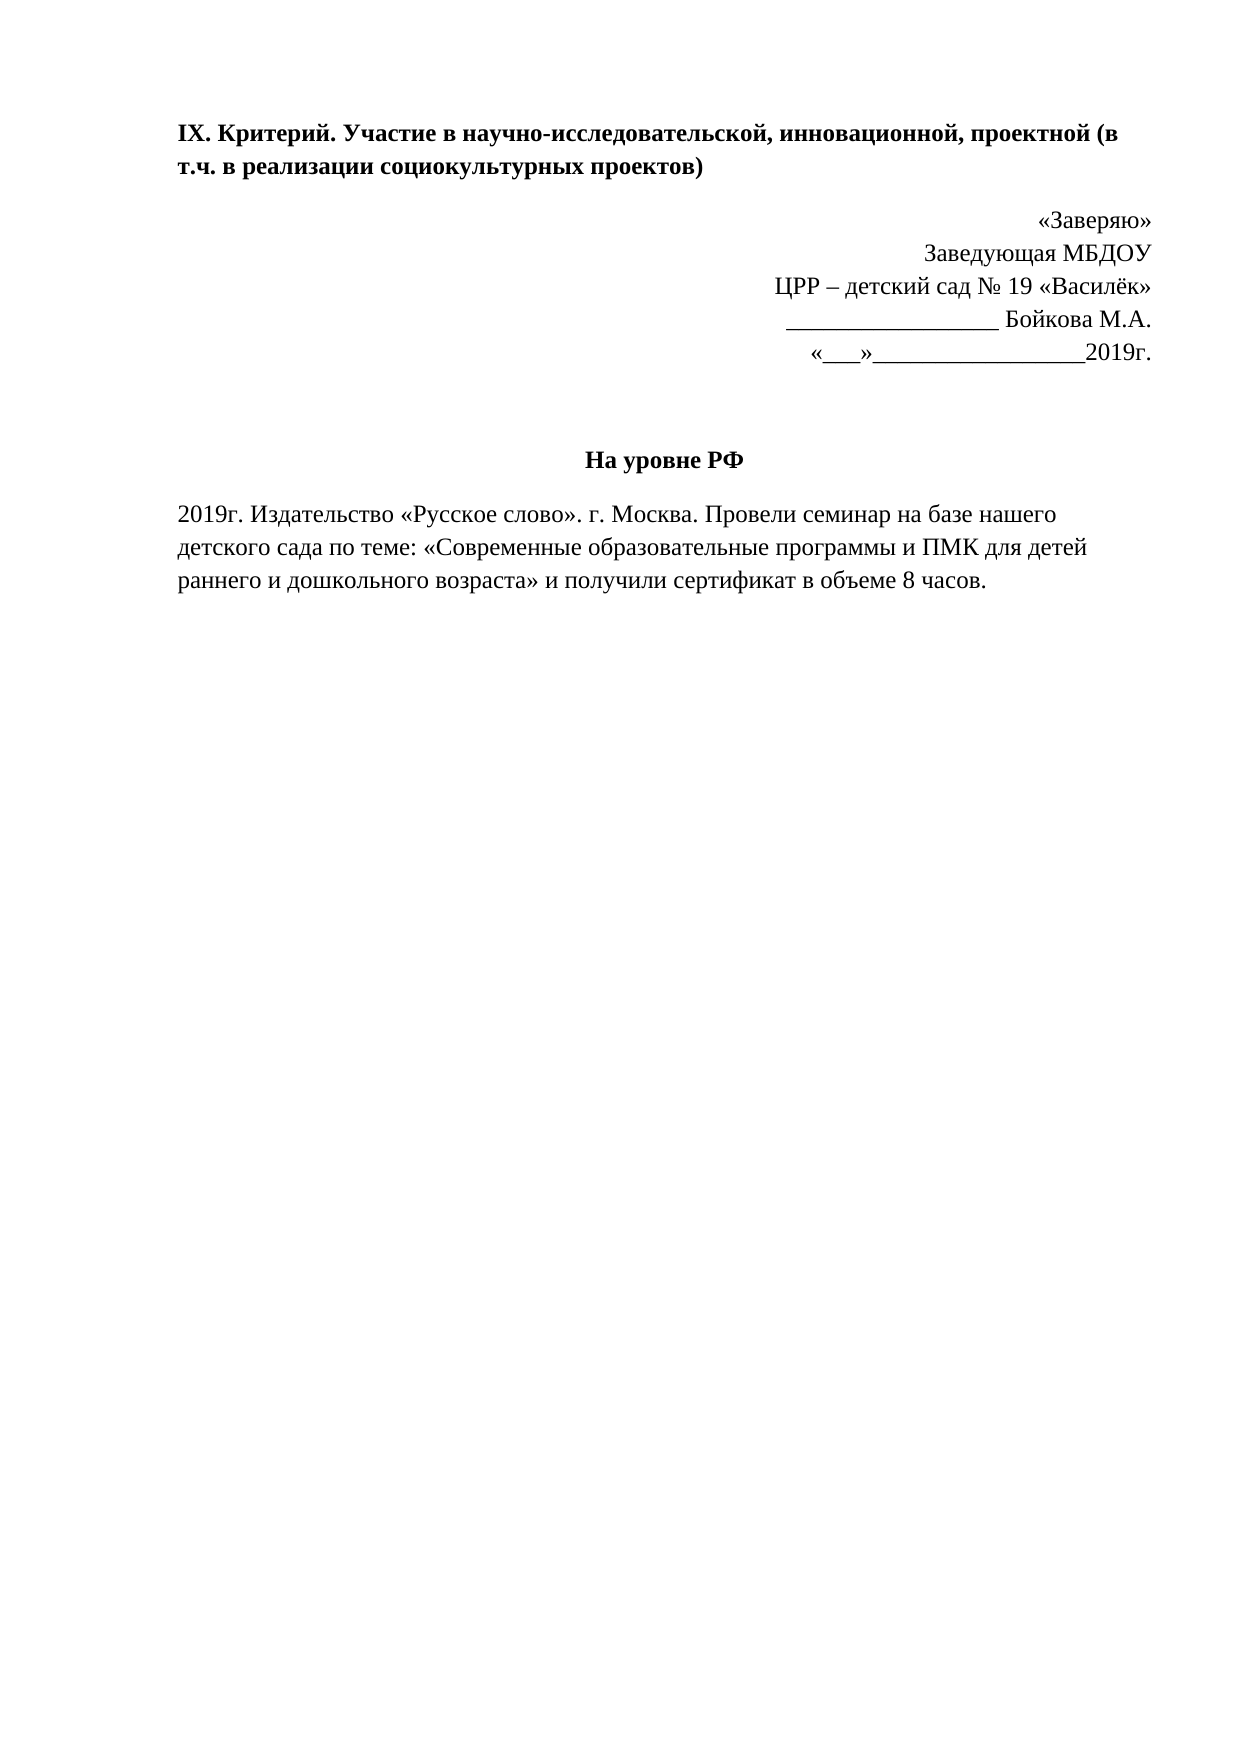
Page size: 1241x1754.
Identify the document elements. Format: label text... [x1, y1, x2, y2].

text На уровне РФ [177, 445, 1152, 473]
text «Заверяю» Заведующая МБДОУ ЦРР – детский сад № 19 «Василёк» _________________ Бойкова М.А. «___»_________________2019г. [177, 205, 1152, 366]
text 2019г. Издательство «Русское слово». г. Москва. Провели семинар на базе нашего детского сада по теме: «Современные образовательные программы и ПМК для детей раннего и дошкольного возраста» и получили сертификат в объеме 8 часов. [177, 499, 1152, 593]
text IX. Критерий. Участие в научно-исследовательской, инновационной, проектной (в т.ч. в реализации социокультурных проектов) [177, 118, 1152, 180]
